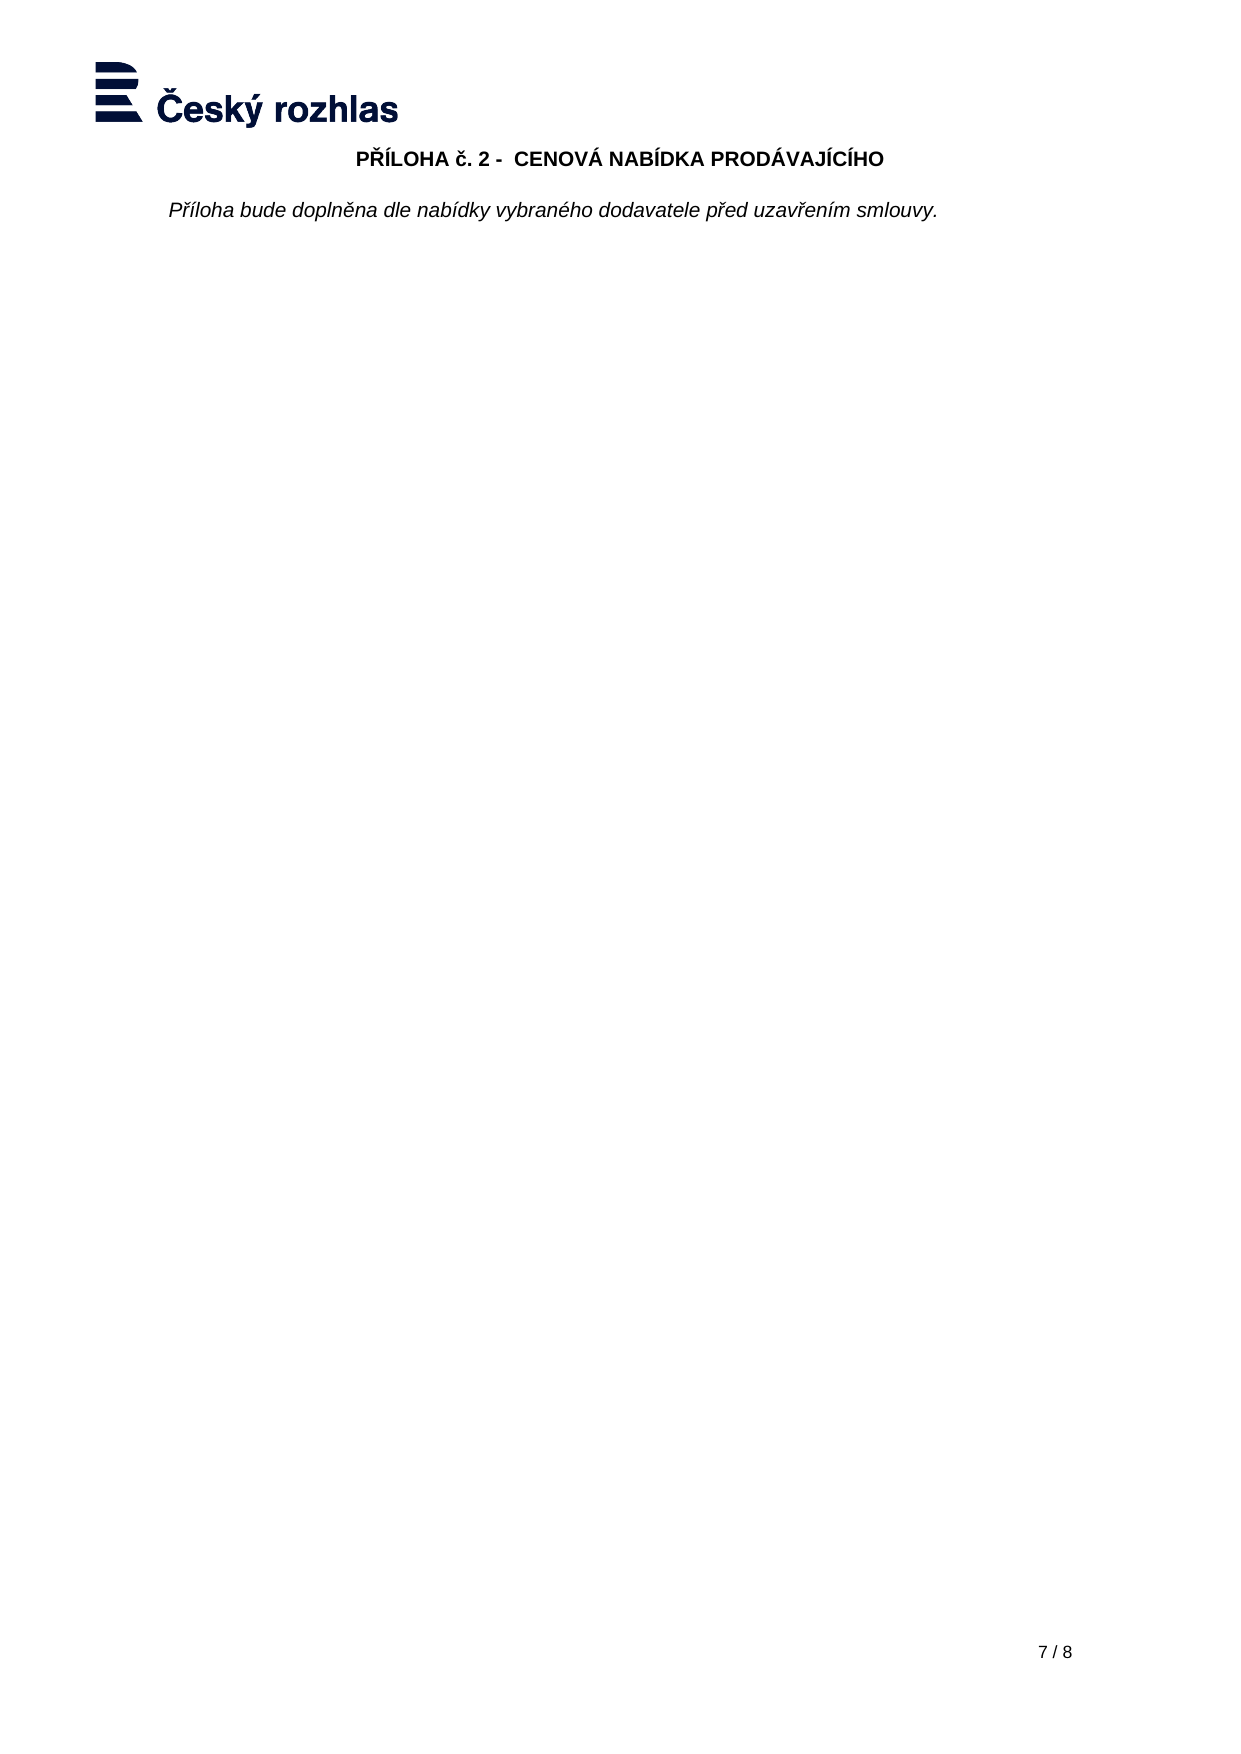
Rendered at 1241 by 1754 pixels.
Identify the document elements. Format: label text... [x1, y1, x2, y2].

text PŘÍLOHA č. 2 - CENOVÁ NABÍDKA PRODÁVAJÍCÍHO [168, 146, 1072, 172]
text Příloha bude doplněna dle nabídky vybraného dodavatele před uzavřením smlouvy. [168, 198, 1072, 222]
picture [95, 62, 398, 128]
